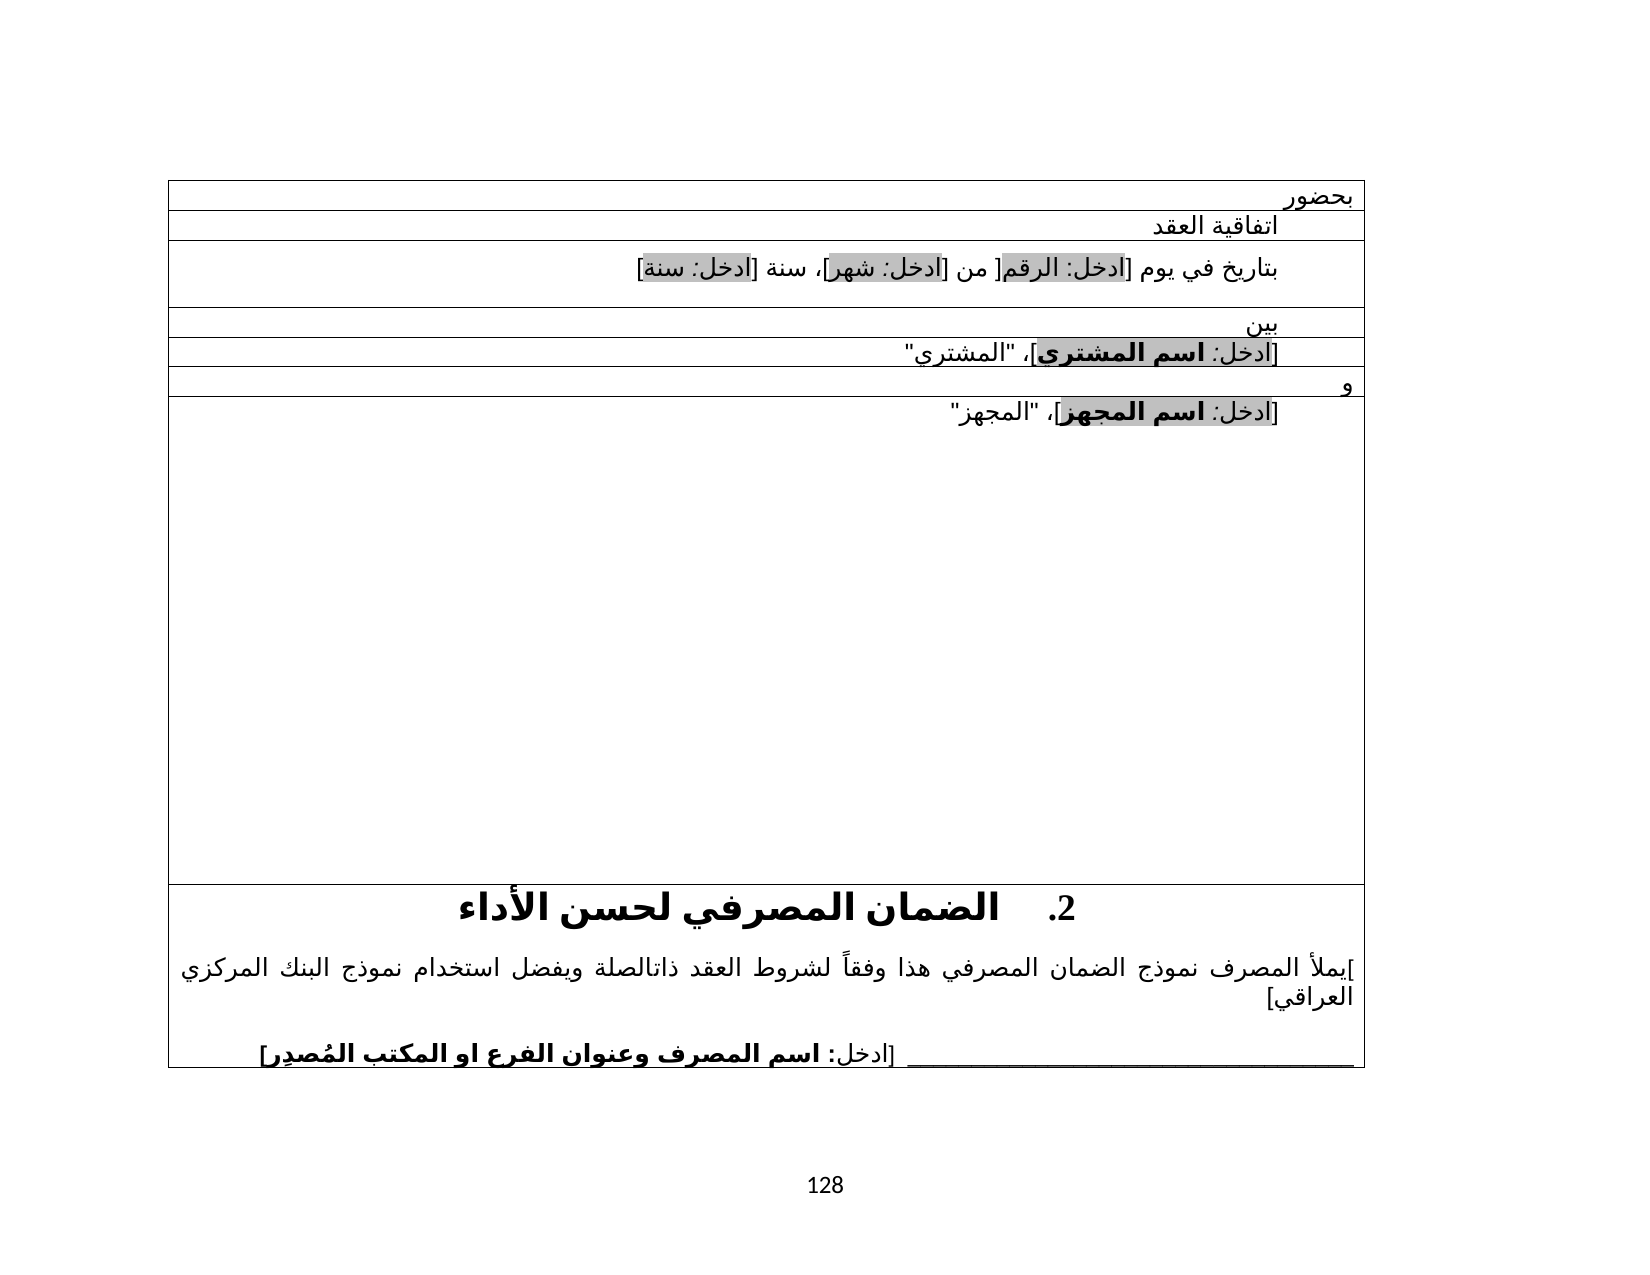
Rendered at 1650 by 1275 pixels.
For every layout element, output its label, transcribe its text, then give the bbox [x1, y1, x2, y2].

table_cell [169, 885, 1364, 1067]
table_cell [ادخل: اسم المجهز]، "المجهز" [169, 397, 1364, 884]
table_cell بتاريخ في يوم [ادخل: الرقم[ من [ادخل: شهر]، سنة [ادخل: سنة] [169, 241, 1364, 307]
table_cell بحضور [169, 181, 1364, 210]
table_cell بين [169, 308, 1364, 337]
table_cell و [169, 367, 1364, 396]
table_cell اتفاقية العقد [169, 211, 1364, 239]
table_cell [ادخل: اسم المشتري]، "المشتري" [1272, 338, 1364, 366]
table_cell [ادخل: اسم المشتري]، "المشتري" [169, 338, 1037, 366]
